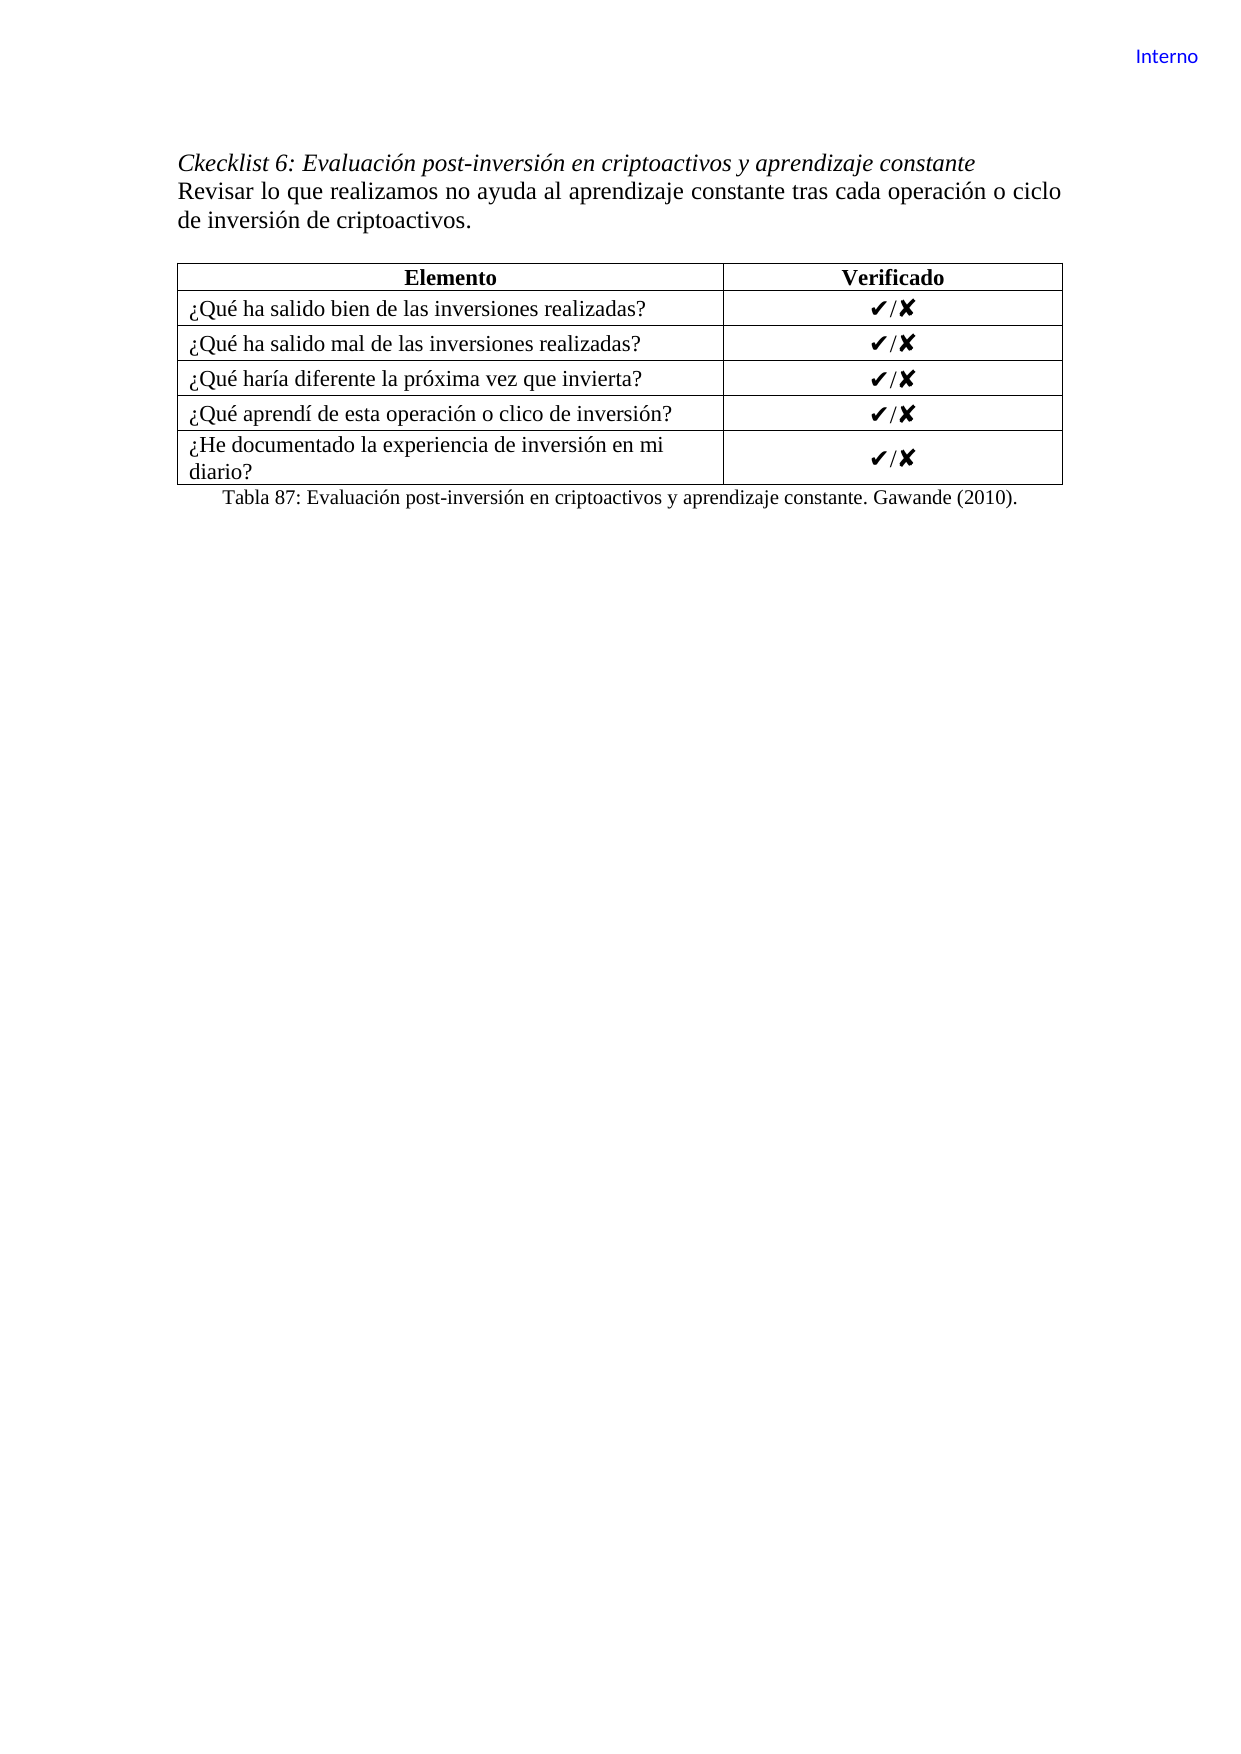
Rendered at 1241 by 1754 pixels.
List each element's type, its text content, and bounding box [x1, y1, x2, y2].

table_cell ✔/✘ [724, 361, 1062, 395]
table_cell ✔/✘ [724, 291, 1062, 325]
table_cell ✔/✘ [724, 326, 1062, 360]
text Revisar lo que realizamos no ayuda al aprendizaje constante tras cada operación o ciclo de inversión de criptoactivos. [177, 176, 1063, 234]
table_header Verificado [724, 264, 1062, 290]
table_header Elemento [178, 264, 723, 290]
table_cell ¿He documentado la experiencia de inversión en mi diario? [178, 431, 723, 484]
table_cell ¿Qué ha salido mal de las inversiones realizadas? [178, 326, 723, 360]
table_cell ✔/✘ [724, 396, 1062, 430]
table_cell ✔/✘ [724, 431, 1062, 484]
table_cell ¿Qué haría diferente la próxima vez que invierta? [178, 361, 723, 395]
table_cell ¿Qué aprendí de esta operación o clico de inversión? [178, 396, 723, 430]
table_cell ¿Qué ha salido bien de las inversiones realizadas? [178, 291, 723, 325]
text Ckecklist 6: Evaluación post-inversión en criptoactivos y aprendizaje constante [177, 148, 1063, 176]
text Tabla 87: Evaluación post-inversión en criptoactivos y aprendizaje constante. Gawande (2010). [177, 485, 1063, 509]
